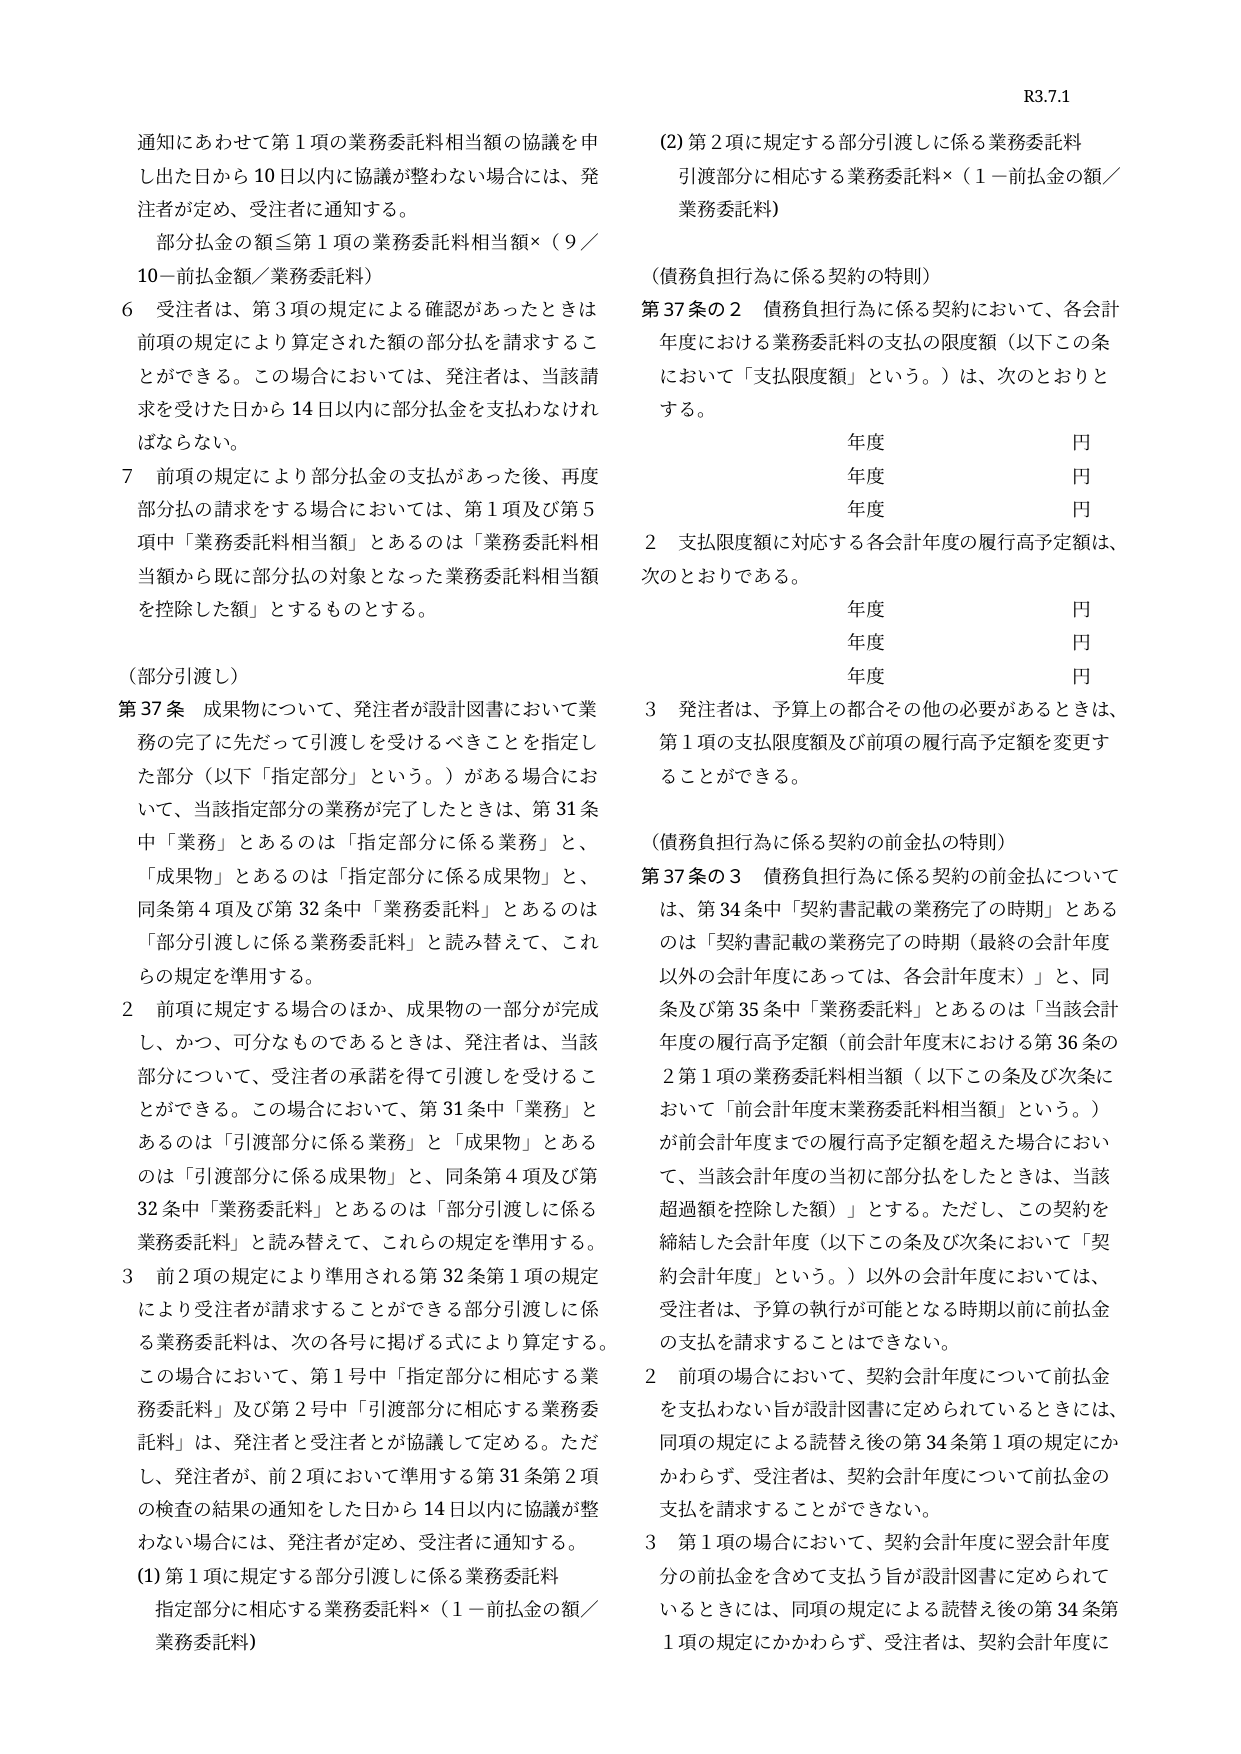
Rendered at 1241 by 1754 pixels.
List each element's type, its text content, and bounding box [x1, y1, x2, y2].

text 第37条の２ 債務負担行為に係る契約において、各会計年度における業務委託料の支払の限度額（以下この条において「支払限度額」という。）は、次のとおりとする。 [641, 292, 1122, 425]
text （部分引渡し） [118, 658, 599, 692]
text ５ 部分払金の額は、次の式により算定する。この場合において、第１項の業務委託料相当額は、発注者と受注者とが協議して定める。ただし、発注者が第３項の通知にあわせて第１項の業務委託料相当額の協議を申し出た日から10日以内に協議が整わない場合には、発注者が定め、受注者に通知する。 [118, 125, 599, 225]
text ３ 前２項の規定により準用される第32条第１項の規定により受注者が請求することができる部分引渡しに係る業務委託料は、次の各号に掲げる式により算定する。この場合において、第１号中「指定部分に相応する業務委託料」及び第２号中「引渡部分に相応する業務委託料」は、発注者と受注者とが協議して定める。ただし、発注者が、前２項において準用する第31条第２項の検査の結果の通知をした日から14日以内に協議が整わない場合には、発注者が定め、受注者に通知する。 [118, 1258, 599, 1558]
text 年度 円 [641, 425, 1122, 458]
text 年度 円 [641, 625, 1122, 658]
text ２ 支払限度額に対応する各会計年度の履行高予定額は、次のとおりである。 [641, 525, 1122, 592]
text ７ 前項の規定により部分払金の支払があった後、再度部分払の請求をする場合においては、第１項及び第５項中「業務委託料相当額」とあるのは「業務委託料相当額から既に部分払の対象となった業務委託料相当額を控除した額」とするものとする。 [118, 458, 599, 625]
text 年度 円 [641, 592, 1122, 625]
text (1) 第１項に規定する部分引渡しに係る業務委託料 [137, 1558, 599, 1592]
text 年度 円 [641, 458, 1122, 492]
text 部分払金の額≦第１項の業務委託料相当額×（９／10－前払金額／業務委託料） [137, 225, 599, 292]
text 第37条 成果物について、発注者が設計図書において業務の完了に先だって引渡しを受けるべきことを指定した部分（以下「指定部分」という。）がある場合において、当該指定部分の業務が完了したときは、第31条中「業務」とあるのは「指定部分に係る業務」と、「成果物」とあるのは「指定部分に係る成果物」と、同条第４項及び第32条中「業務委託料」とあるのは「部分引渡しに係る業務委託料」と読み替えて、これらの規定を準用する。 [118, 692, 599, 992]
text 第37条の３ 債務負担行為に係る契約の前金払については、第34条中「契約書記載の業務完了の時期」とあるのは「契約書記載の業務完了の時期（最終の会計年度以外の会計年度にあっては、各会計年度末）」と、同条及び第35条中「業務委託料」とあるのは「当該会計年度の履行高予定額（前会計年度末における第36条の２第１項の業務委託料相当額（ 以下この条及び次条において「前会計年度末業務委託料相当額」という。） が前会計年度までの履行高予定額を超えた場合において、当該会計年度の当初に部分払をしたときは、当該超過額を控除した額）」とする。ただし、この契約を締結した会計年度（以下この条及び次条において「契約会計年度」という。）以外の会計年度においては、受注者は、予算の執行が可能となる時期以前に前払金の支払を請求することはできない。 [641, 858, 1122, 1358]
text ３ 第１項の場合において、契約会計年度に翌会計年度分の前払金を含めて支払う旨が設計図書に定められているときには、同項の規定による読替え後の第34条第１項の規定にかかわらず、受注者は、契約会計年度に翌会計年度に支払うべき前払金相当分（ 円以内） を含めて前払金の支払を請求することができる。 [641, 1525, 1122, 1658]
text ３ 発注者は、予算上の都合その他の必要があるときは、第１項の支払限度額及び前項の履行高予定額を変更することができる。 [641, 692, 1122, 792]
text 年度 円 [641, 658, 1122, 692]
text 引渡部分に相応する業務委託料×（１－前払金の額／業務委託料) [678, 158, 1122, 225]
text ６ 受注者は、第３項の規定による確認があったときは、前項の規定により算定された額の部分払を請求することができる。この場合においては、発注者は、当該請求を受けた日から14日以内に部分払金を支払わなければならない。 [118, 292, 599, 458]
text ２ 前項の場合において、契約会計年度について前払金を支払わない旨が設計図書に定められているときには、同項の規定による読替え後の第34条第１項の規定にかかわらず、受注者は、契約会計年度について前払金の支払を請求することができない。 [641, 1358, 1122, 1525]
text ２ 前項に規定する場合のほか、成果物の一部分が完成し、かつ、可分なものであるときは、発注者は、当該部分について、受注者の承諾を得て引渡しを受けることができる。この場合において、第31条中「業務」とあるのは「引渡部分に係る業務」と「成果物」とあるのは「引渡部分に係る成果物」と、同条第４項及び第32条中「業務委託料」とあるのは「部分引渡しに係る業務委託料」と読み替えて、これらの規定を準用する。 [118, 992, 599, 1258]
text （債務負担行為に係る契約の前金払の特則） [641, 825, 1122, 858]
text （債務負担行為に係る契約の特則） [641, 258, 1122, 292]
text 指定部分に相応する業務委託料×（１－前払金の額／業務委託料) [156, 1592, 599, 1658]
text (2) 第２項に規定する部分引渡しに係る業務委託料 [660, 125, 1122, 158]
text 年度 円 [641, 492, 1122, 525]
